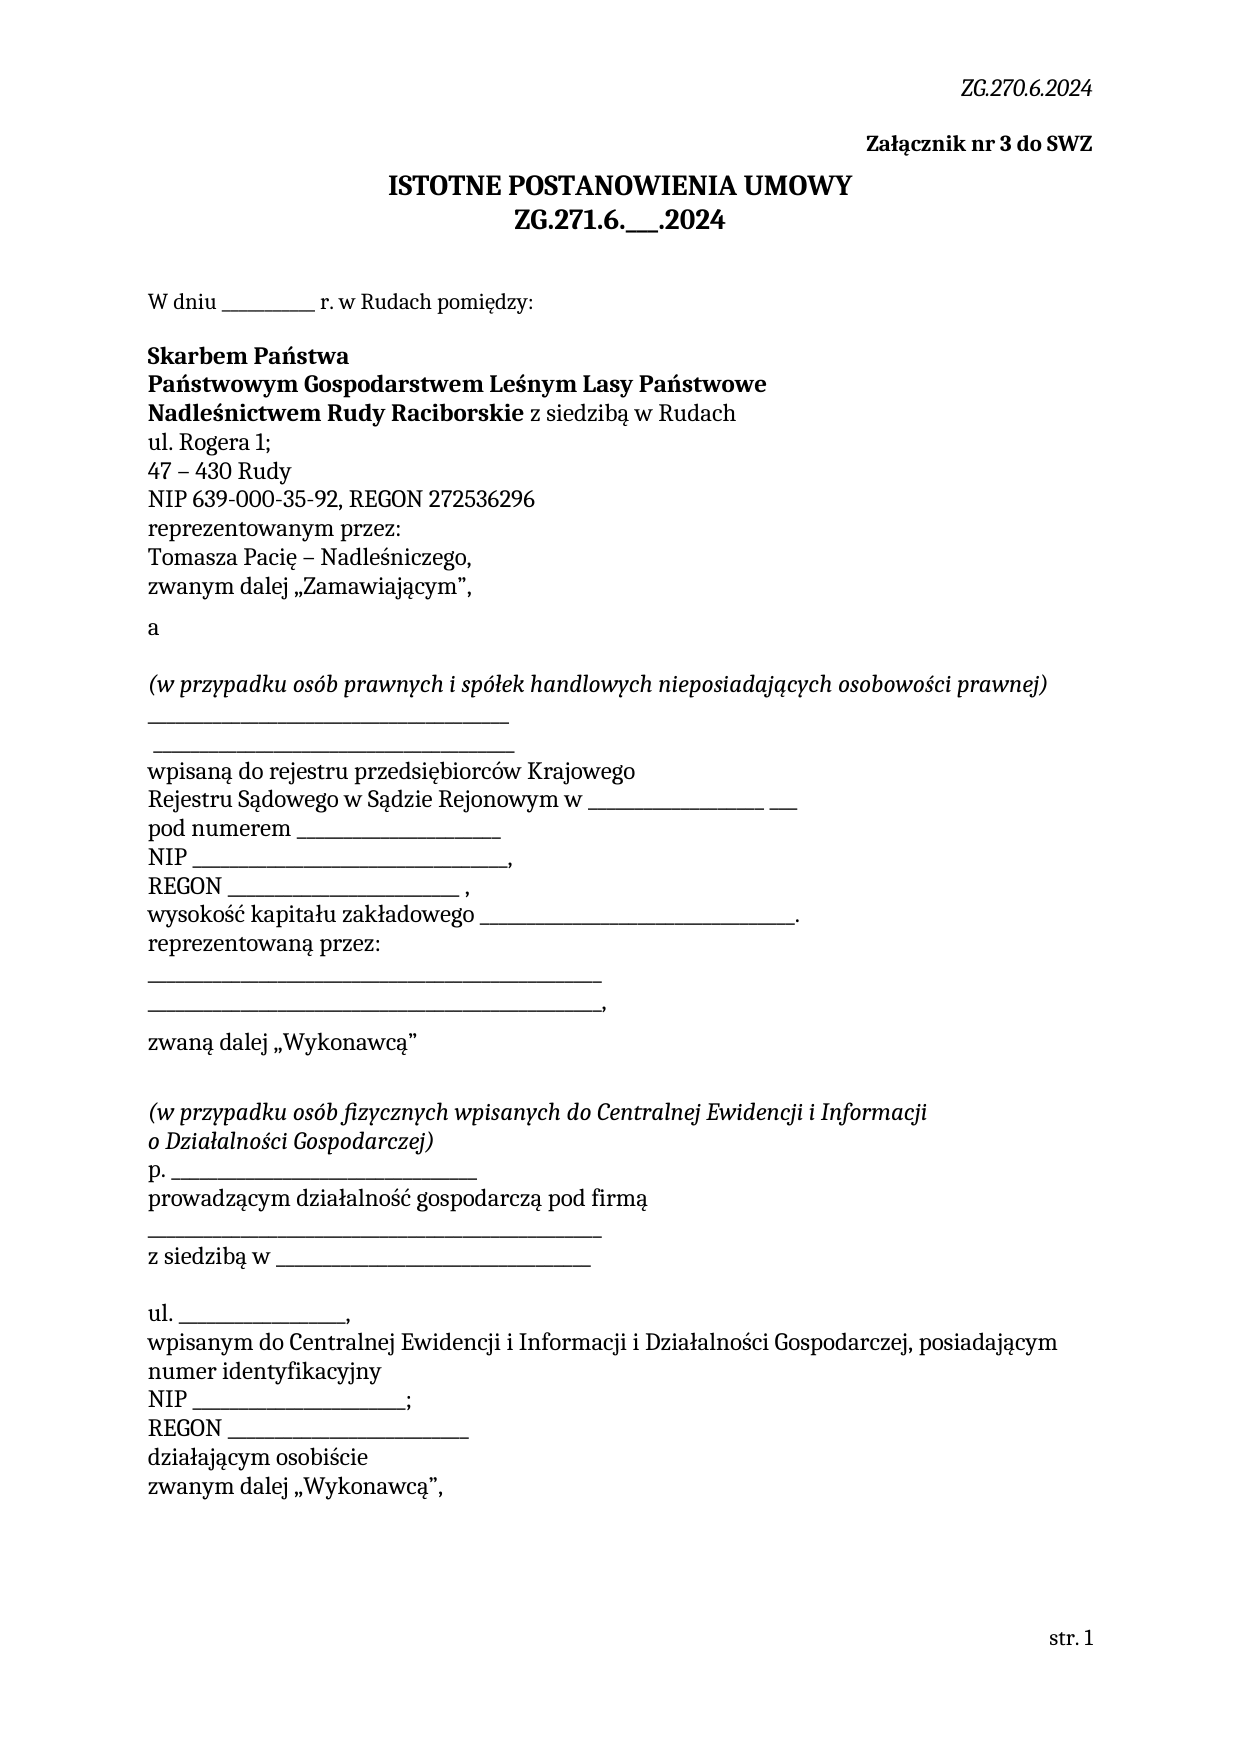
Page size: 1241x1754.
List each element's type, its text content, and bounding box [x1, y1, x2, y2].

text NIP __________________________________, [148, 843, 1093, 872]
text wpisanym do Centralnej Ewidencji i Informacji i Działalności Gospodarczej, posiadającym numer identyfikacyjny [148, 1328, 1093, 1385]
text wpisaną do rejestru przedsiębiorców Krajowego [148, 757, 1093, 785]
text zwaną dalej „Wykonawcą” [148, 1028, 1093, 1057]
text Skarbem Państwa [148, 342, 1093, 370]
text działającym osobiście [148, 1443, 1093, 1472]
text ul. __________________, [148, 1299, 1093, 1328]
text NIP _______________________; [148, 1385, 1093, 1414]
text _________________________________________________ [148, 1213, 1093, 1242]
text (w przypadku osób fizycznych wpisanych do Centralnej Ewidencji i Informacji o Działalności Gospodarczej) [148, 1098, 1093, 1155]
text z siedzibą w __________________________________ [148, 1242, 1093, 1270]
list W dniu ___________ r. w Rudach pomiędzy: [148, 289, 1093, 315]
text _________________________________________________, [148, 987, 1093, 1015]
text wysokość kapitału zakładowego __________________________________. [148, 900, 1093, 929]
text REGON __________________________ [148, 1414, 1093, 1443]
title ZG.271.6.___.2024 [148, 203, 1093, 276]
text Rejestru Sądowego w Sądzie Rejonowym w ___________________ ___ [148, 785, 1093, 814]
text (w przypadku osób prawnych i spółek handlowych nieposiadających osobowości prawnej) [148, 670, 1093, 699]
text pod numerem ______________________ [148, 814, 1093, 843]
text ul. Rogera 1; [148, 428, 1093, 457]
text reprezentowaną przez: [148, 929, 1093, 958]
text Nadleśnictwem Rudy Raciborskie z siedzibą w Rudach [148, 399, 1093, 428]
text _________________________________________________ [148, 958, 1093, 987]
title Załącznik nr 3 do SWZ [148, 131, 1093, 158]
text NIP 639-000-35-92, REGON 272536296 [148, 485, 1093, 514]
text p. _________________________________ [148, 1155, 1093, 1184]
text prowadzącym działalność gospodarczą pod firmą [148, 1184, 1093, 1213]
text REGON _________________________ , [148, 872, 1093, 900]
text reprezentowanym przez: [148, 514, 1093, 543]
text a [148, 613, 1093, 642]
text _______________________________________ [148, 728, 1093, 757]
title ISTOTNE POSTANOWIENIA UMOWY [148, 169, 1093, 203]
text Państwowym Gospodarstwem Leśnym Lasy Państwowe [148, 370, 1093, 399]
text 47 – 430 Rudy [148, 457, 1093, 485]
text _______________________________________ [148, 699, 1093, 728]
text zwanym dalej „Zamawiającym”, [148, 572, 1093, 600]
text Tomasza Pacię – Nadleśniczego, [148, 543, 1093, 572]
text zwanym dalej „Wykonawcą”, [148, 1472, 1093, 1500]
